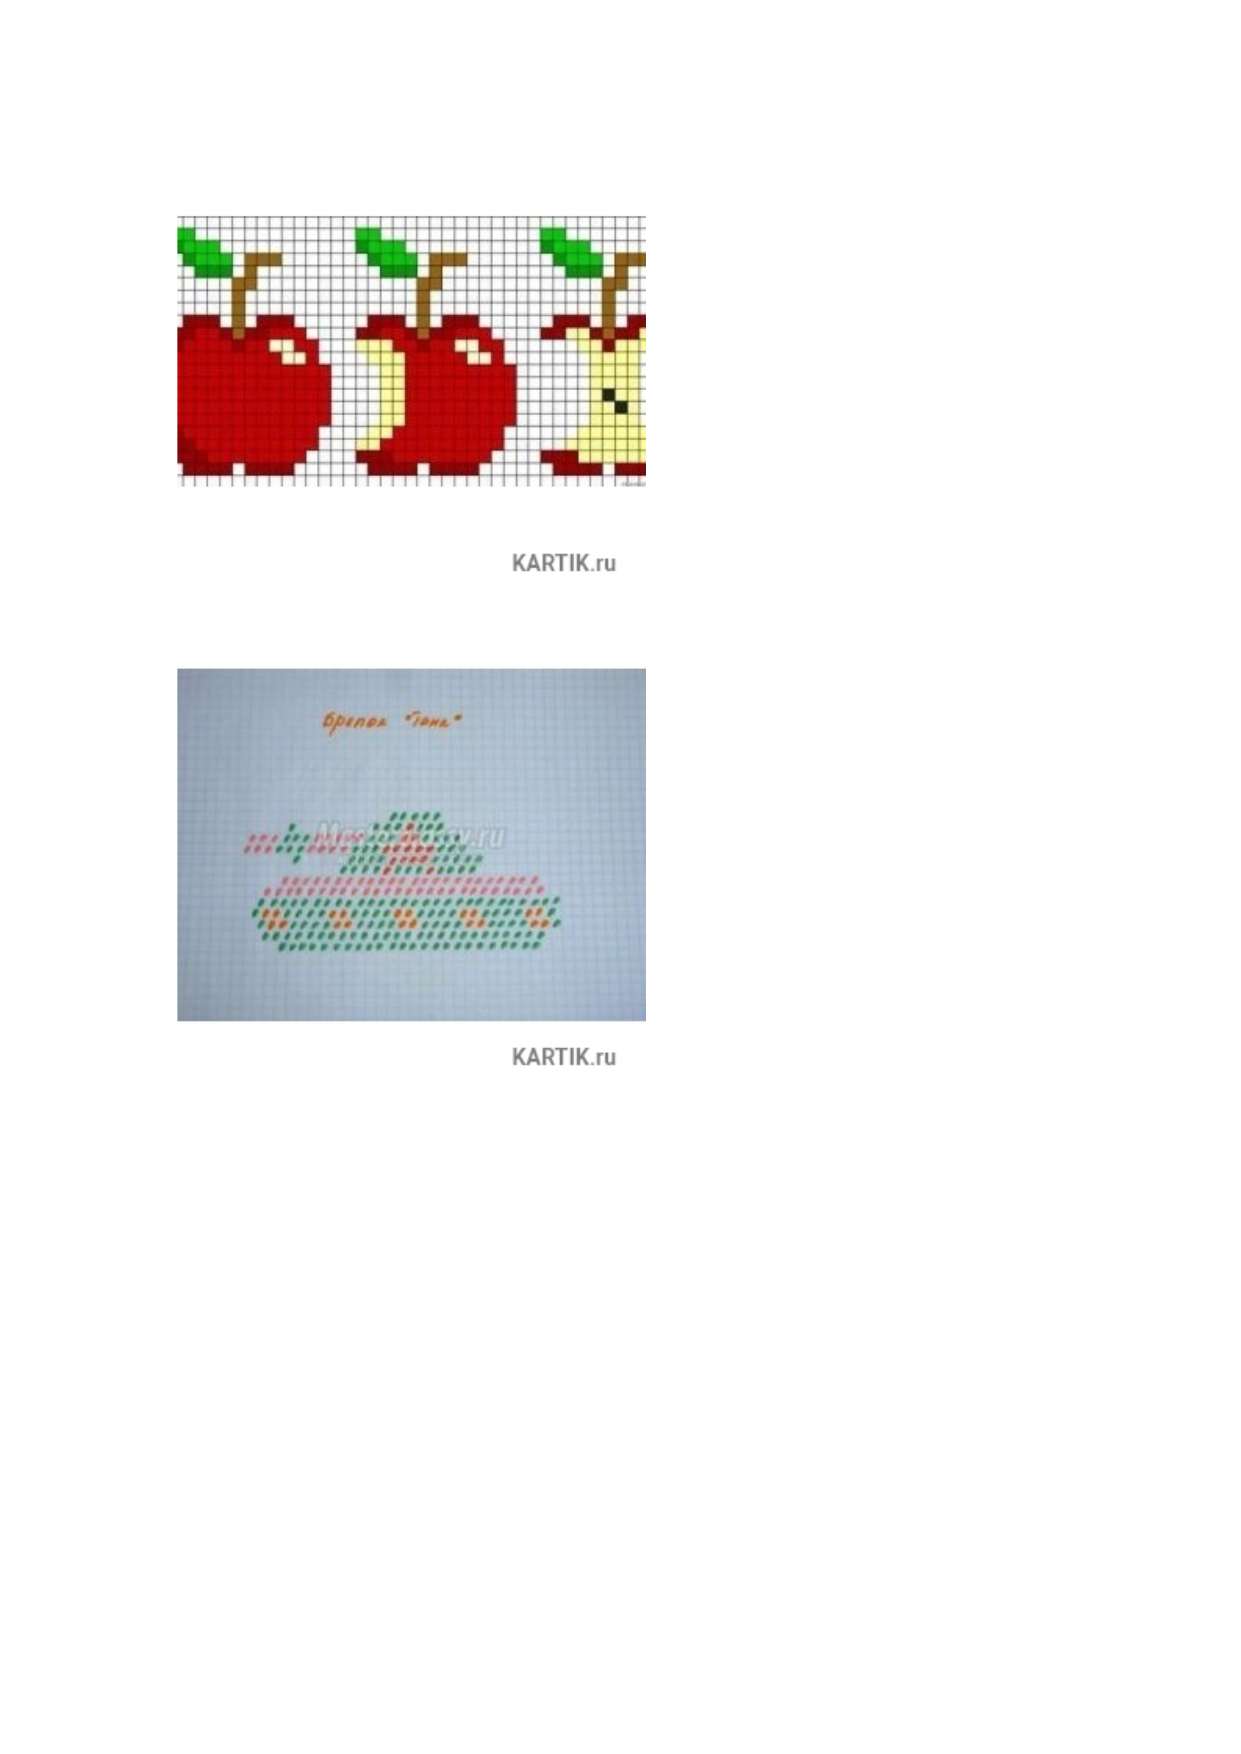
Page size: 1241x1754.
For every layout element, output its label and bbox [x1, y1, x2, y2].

picture [177, 118, 646, 587]
picture [177, 611, 646, 1081]
